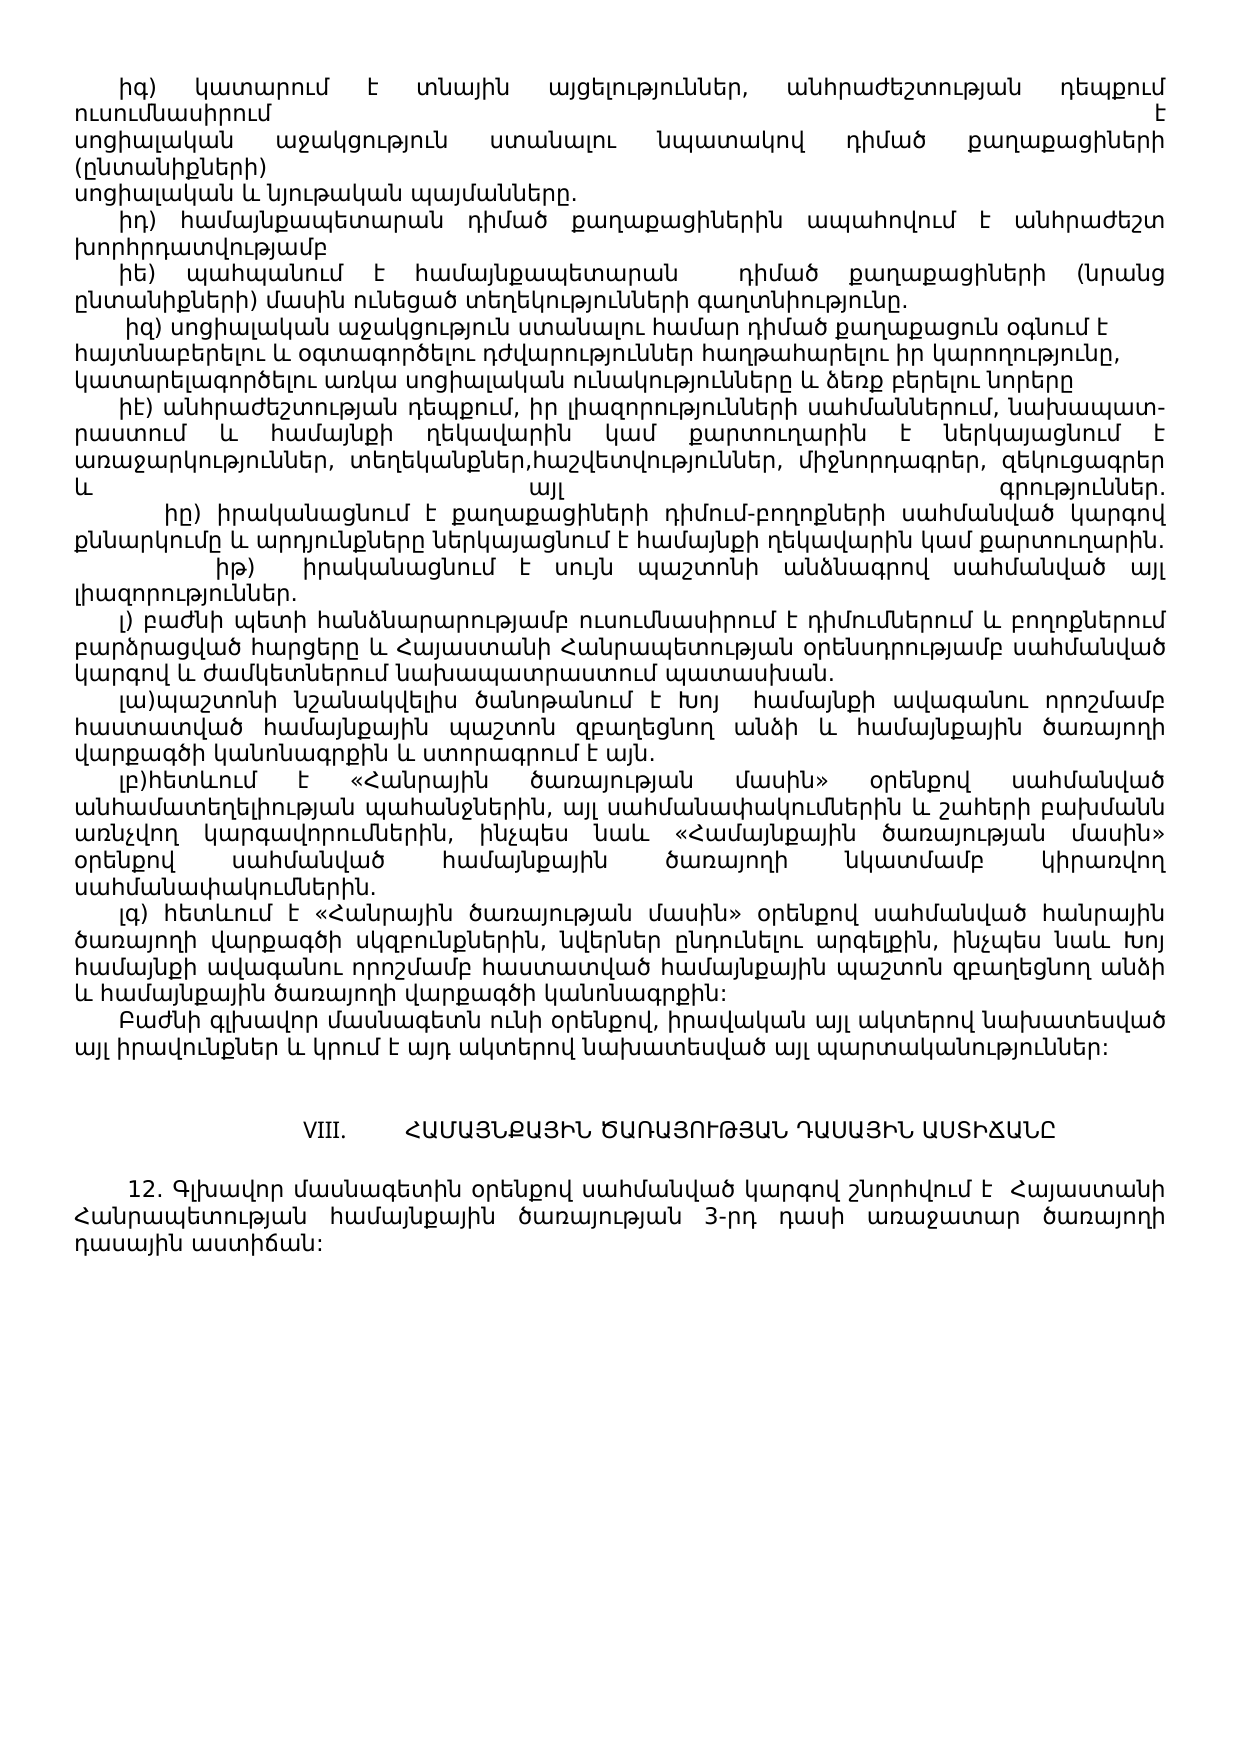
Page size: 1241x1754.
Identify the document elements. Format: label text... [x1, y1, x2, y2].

text իէ) անհրաժեշտության դեպքում, իր լիազորությունների սահմաններում, նախապատ- րաստում և համայնքի ղեկավարին կամ քարտուղարին է ներկայացնում է առաջարկություններ, տեղեկանքներ,հաշվետվություններ, միջնորդագրեր, զեկուցագրեր և այլ գրություններ. իը) իրականացնում է քաղաքացիների դիմում-բողոքների սահմանված կարգով քննարկումը և արդյունքները ներկայացնում է համայնքի ղեկավարին կամ քարտուղարին. իթ) իրականացնում է սույն պաշտոնի անձնագրով սահմանված այլ լիազորություններ. [74, 394, 1166, 607]
text Բաժնի գլխավոր մասնագետն ունի oրենքով, իրավական այլ ակտերով նախատեսված այլ իրավունքներ և կրում է այդ ակտերով նախատեսված այլ պարտականություններ: [74, 1007, 1166, 1061]
text իդ) համայնքապետարան դիմած քաղաքացիներին ապահովում է անհրաժեշտ խորհրդատվությամբ [74, 207, 1166, 261]
text իզ) սոցիալական աջակցություն ստանալու համար դիմած քաղաքացուն օգնում է հայտնաբերելու և օգտագործելու դժվարություններ հաղթահարելու իր կարողությունը, կատարելագործելու առկա սոցիալական ունակությունները և ձեռք բերելու նորերը [74, 314, 1166, 394]
text լա)պաշտոնի նշանակվելիս ծանոթանում է Խոյ համայնքի ավագանու որոշմամբ հաստատված համայնքային պաշտոն զբաղեցնող անձի և համայնքային ծառայողի վարքագծի կանոնագրքին և ստորագրում է այն. [74, 687, 1166, 767]
list ՀԱՄԱՅՆՔԱՅԻՆ ԾԱՌԱՅՈՒԹՅԱՆ ԴԱՍԱՅԻՆ ԱՍՏԻՃԱՆԸ [149, 1114, 1166, 1145]
text լբ)հետևում է «Հանրային ծառայության մասին» օրենքով սահմանված անհամատեղելիության պահանջներին, այլ սահմանափակումներին և շահերի բախմանն առնչվող կարգավորումներին, ինչպես նաև «Համայնքային ծառայության մասին» օրենքով սահմանված համայնքային ծառայողի նկատմամբ կիրառվող սահմանափակումներին. [74, 767, 1166, 901]
text իգ) կատարում է տնային այցելություններ, անհրաժեշտության դեպքում ուսումնասիրում է սոցիալական աջակցություն ստանալու նպատակով դիմած քաղաքացիների (ընտանիքների) սոցիալական և նյութական պայմանները. [74, 74, 1166, 207]
text լգ) հետևում է «Հանրային ծառայության մասին» օրենքով սահմանված հանրային ծառայողի վարքագծի սկզբունքներին, նվերներ ընդունելու արգելքին, ինչպես նաև Խոյ համայնքի ավագանու որոշմամբ հաստատված համայնքային պաշտոն զբաղեցնող անձի և համայնքային ծառայողի վարքագծի կանոնագրքին: [74, 901, 1166, 1007]
text 12. Գլխավոր մասնագետին օրենքով սահմանված կարգով շնորհվում է Հայաստանի Հանրապետության համայնքային ծառայության 3-րդ դասի առաջատար ծառայողի դասային աստիճան: [74, 1176, 1166, 1256]
text լ) բաժնի պետի հանձնարարությամբ ուսումնասիրում է դիմումներում և բողոքներում բարձրացված հարցերը և Հայաստանի Հանրապետության օրենսդրությամբ սահմանված կարգով և ժամկետներում նախապատրաստում պատասխան. [74, 607, 1166, 687]
text իե) պահպանում է համայնքապետարան դիմած քաղաքացիների (նրանց ընտանիքների) մասին ունեցած տեղեկությունների գաղտնիությունը. [74, 261, 1166, 314]
